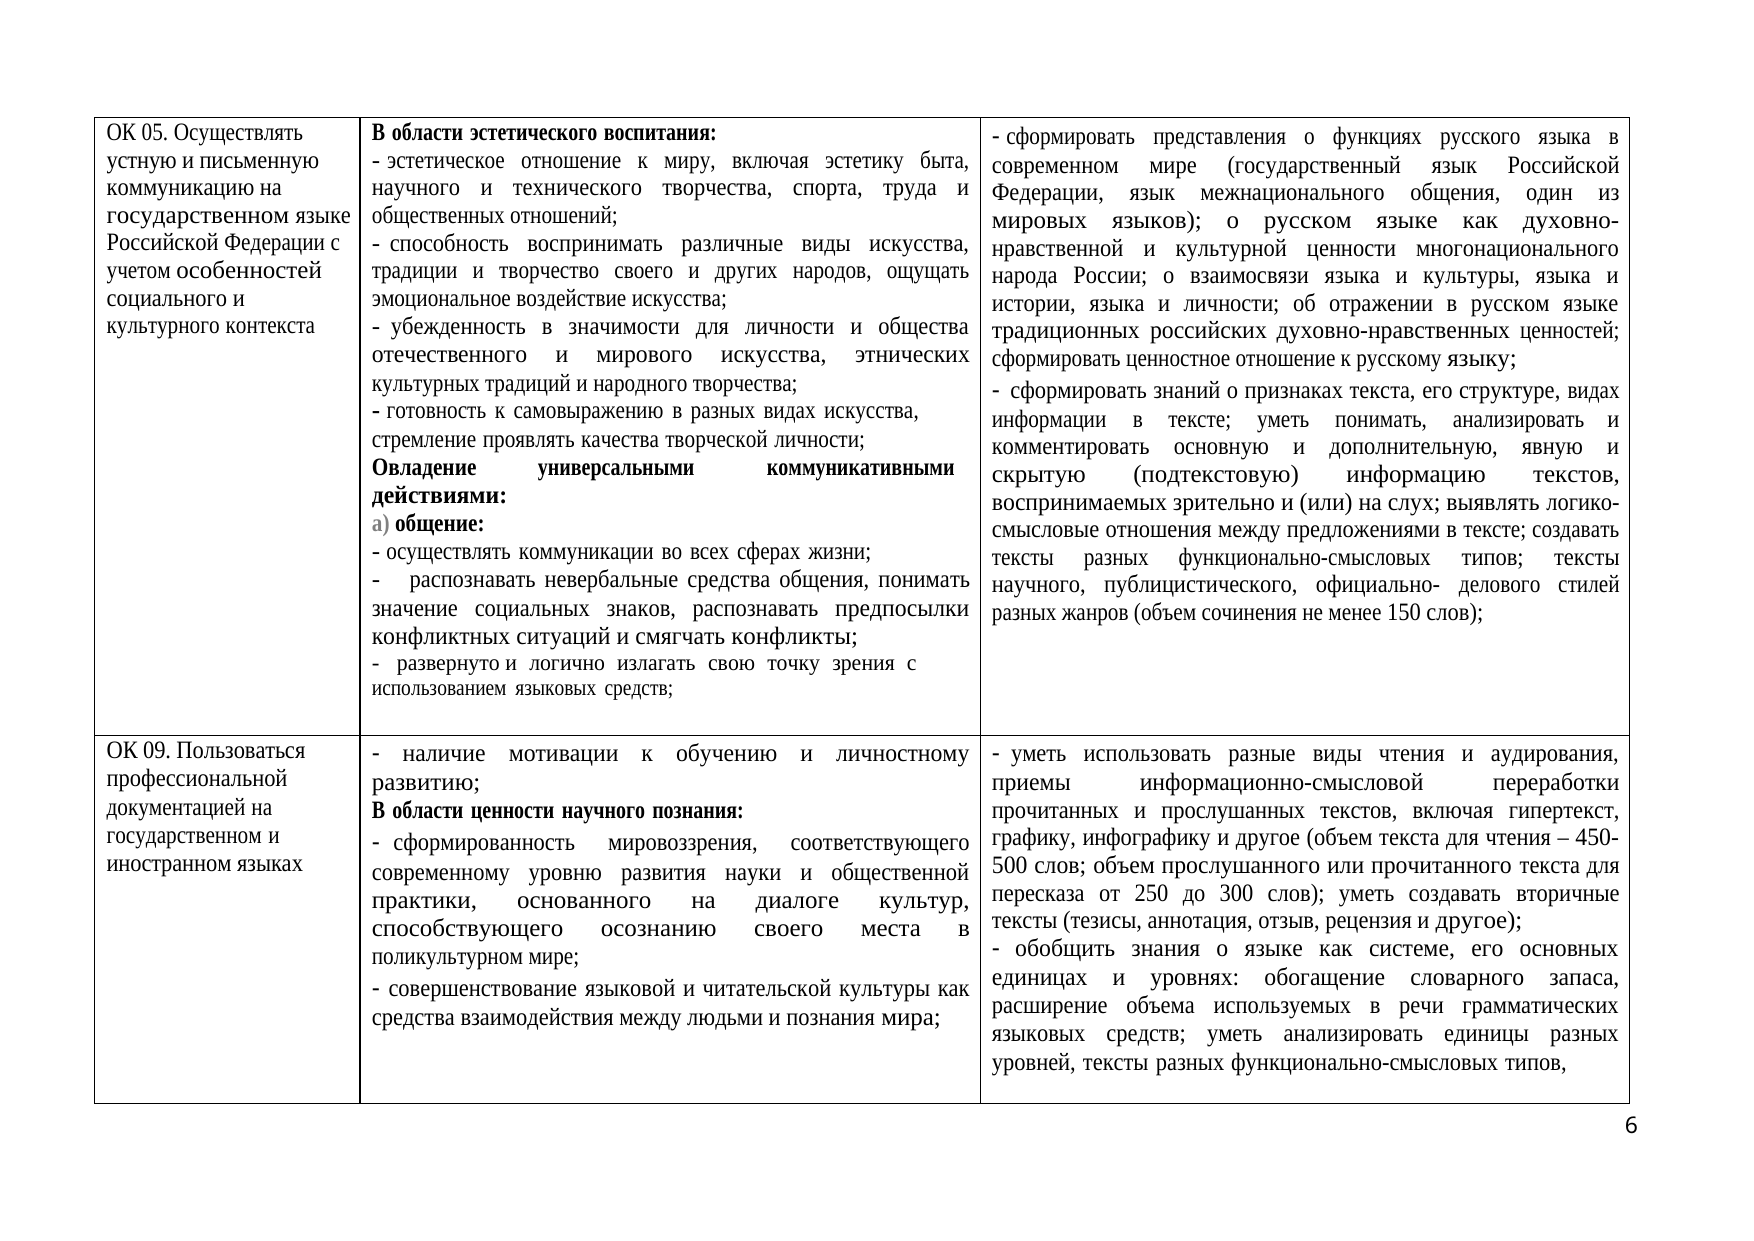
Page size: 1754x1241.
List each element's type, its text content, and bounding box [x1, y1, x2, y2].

table_header сформировать представления о функциях русского языка в современном мире (государственный язык Российской Федерации, язык межнационального общения, один из мировых языков); о русском языке как духовно- нравственной и культурной ценности многонационального народа России; о взаимосвязи языка и культуры, языка и истории, языка и личности; об отражении в русском языке традиционных российских духовно-нравственных ценностей; сформировать ценностное отношение к русскому языку; сформировать знаний о признаках текста, его структуре, видах информации в тексте; уметь понимать, анализировать и комментировать основную и дополнительную, явную и скрытую (подтекстовую) информацию текстов, воспринимаемых зрительно и (или) на слух; выявлять логико-смысловые отношения между предложениями в тексте; создавать тексты разных функционально-смысловых типов; тексты научного, публицистического, официально- делового стилей разных жанров (объем сочинения не менее 150 слов); [981, 118, 1629, 735]
table_cell наличие мотивации к обучению и личностному развитию; В области ценности научного познания: сформированность мировоззрения, соответствующего современному уровню развития науки и общественной практики, основанного на диалоге культур, способствующего осознанию своего места в поликультурном мире; совершенствование языковой и читательской культуры как средства взаимодействия между людьми и познания мира; [361, 736, 980, 1102]
table_cell ОК 09. Пользоваться профессиональной документацией на государственном и иностранном языках [95, 736, 359, 1102]
table_header ОК 05. Осуществлять устную и письменную коммуникацию на государственном языке Российской Федерации с учетом особенностей социального и культурного контекста [95, 118, 359, 735]
table_cell уметь использовать разные виды чтения и аудирования, приемы информационно-смысловой переработки прочитанных и прослушанных текстов, включая гипертекст, графику, инфографику и другое (объем текста для чтения – 450-500 слов; объем прослушанного или прочитанного текста для пересказа от 250 до 300 слов); уметь создавать вторичные тексты (тезисы, аннотация, отзыв, рецензия и другое); обобщить знания о языке как системе, его основных единицах и уровнях: обогащение словарного запаса, расширение объема используемых в речи грамматических языковых средств; уметь анализировать единицы разных уровней, тексты разных функционально-смысловых типов, [981, 736, 1629, 1102]
table_header В области эстетического воспитания: эстетическое отношение к миру, включая эстетику быта, научного и технического творчества, спорта, труда и общественных отношений; способность воспринимать различные виды искусства, традиции и творчество своего и других народов, ощущать эмоциональное воздействие искусства; убежденность в значимости для личности и общества отечественного и мирового искусства, этнических культурных традиций и народного творчества; готовность к самовыражению в разных видах искусства, стремление проявлять качества творческой личности; Овладение универсальными коммуникативными действиями: а) общение: осуществлять коммуникации во всех сферах жизни; распознавать невербальные средства общения, понимать значение социальных знаков, распознавать предпосылки конфликтных ситуаций и смягчать конфликты; развернуто и логично излагать свою точку зрения с использованием языковых средств; [361, 118, 980, 735]
